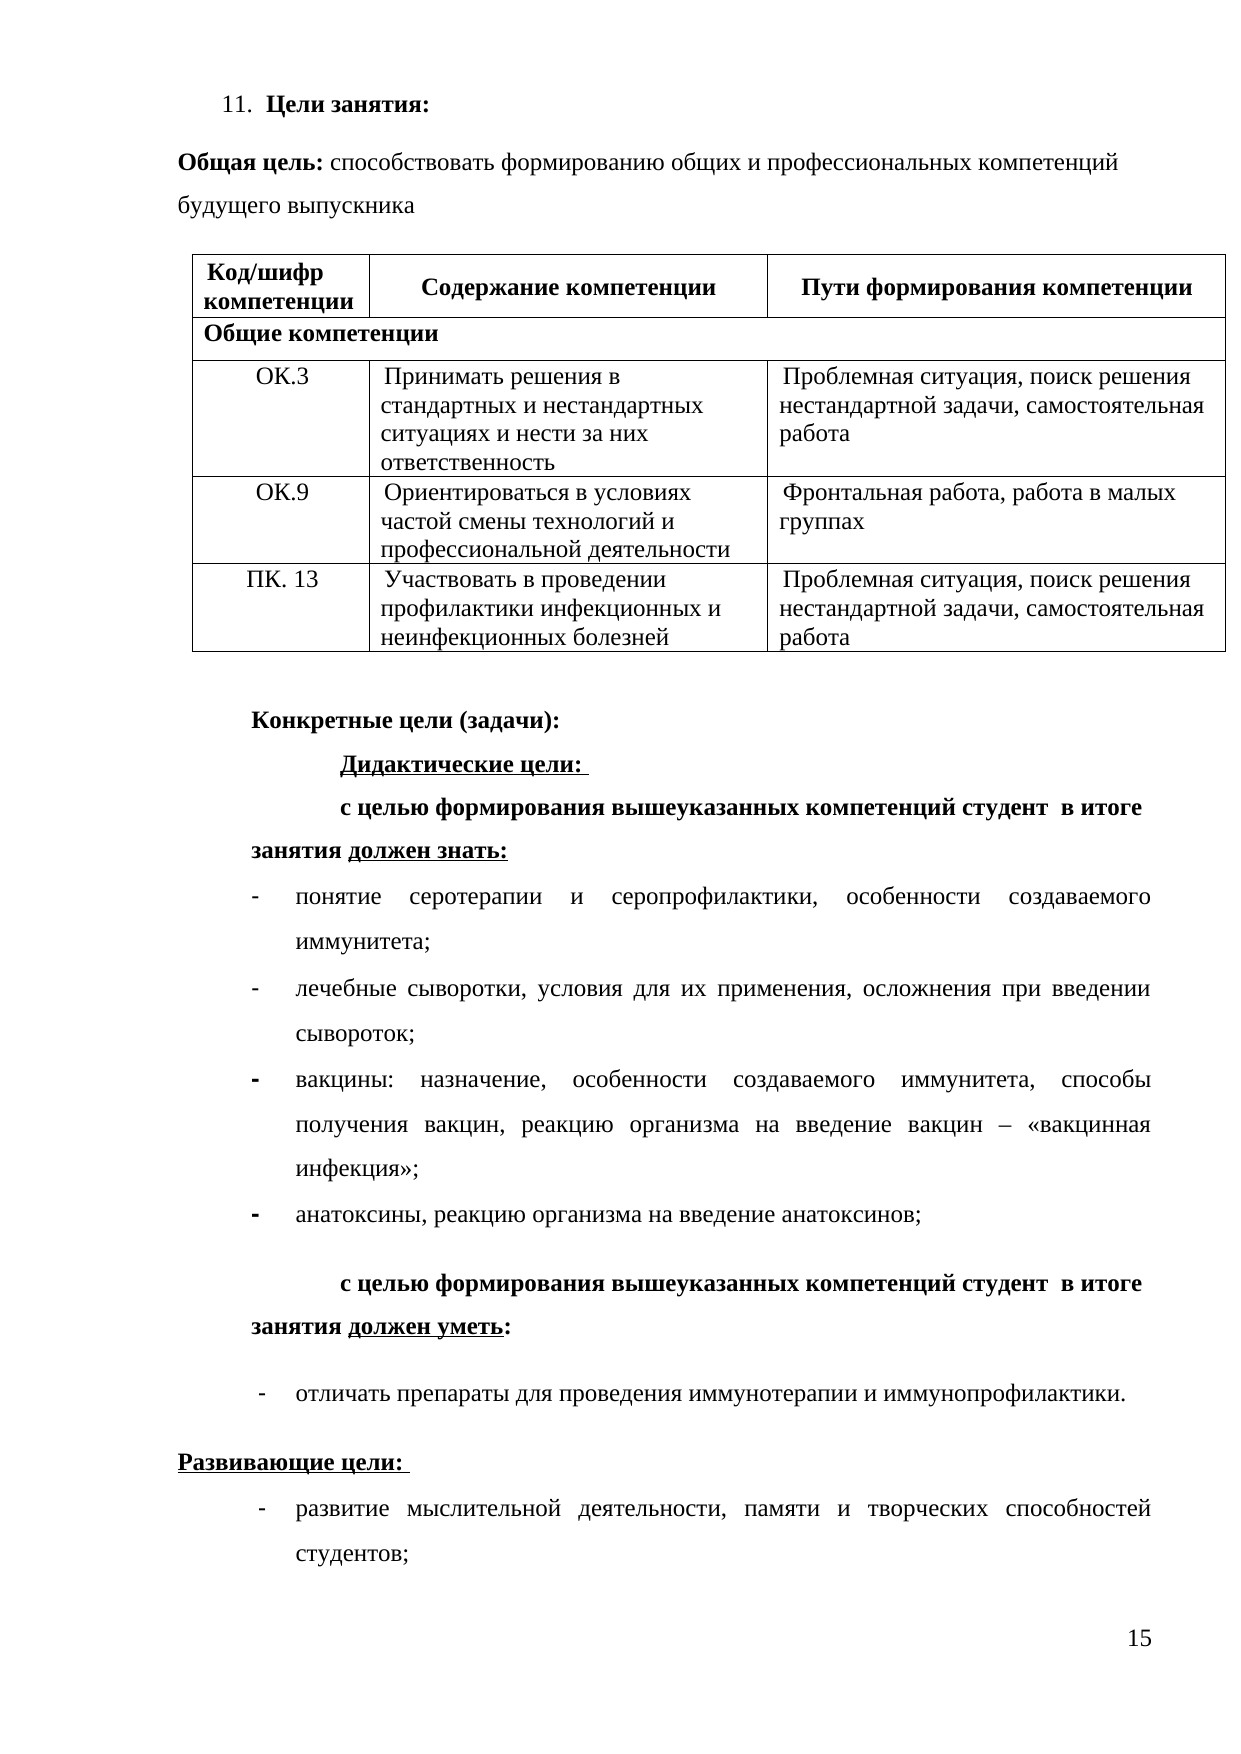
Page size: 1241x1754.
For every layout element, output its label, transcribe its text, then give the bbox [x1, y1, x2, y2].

list понятие серотерапии и серопрофилактики, особенности создаваемого иммунитета; [251, 878, 1152, 955]
text с целью формирования вышеуказанных компетенций студент в итоге занятия должен уметь: [251, 1268, 1152, 1339]
table_cell Фронтальная работа, работа в малых группах [768, 477, 1225, 563]
table_cell Проблемная ситуация, поиск решения нестандартной задачи, самостоятельная работа [768, 564, 1225, 651]
table_header Код/шифр компетенции [193, 255, 369, 317]
table_cell Участвовать в проведении профилактики инфекционных и неинфекционных болезней [370, 564, 767, 651]
table_cell Проблемная ситуация, поиск решения нестандартной задачи, самостоятельная работа [768, 361, 1225, 476]
table_header Содержание компетенции [370, 255, 767, 317]
subtitle Цели занятия: [221, 89, 1152, 117]
table_header Пути формирования компетенции [768, 255, 1225, 317]
table_cell Ориентироваться в условиях частой смены технологий и профессиональной деятельности [370, 477, 767, 563]
list анатоксины, реакцию организма на введение анатоксинов; [251, 1196, 1152, 1230]
text Общая цель: способствовать формированию общих и профессиональных компетенций будущего выпускника [177, 147, 1152, 218]
list отличать препараты для проведения иммунотерапии и иммунопрофилактики. [258, 1375, 1152, 1409]
list вакцины: назначение, особенности создаваемого иммунитета, способы получения вакцин, реакцию организма на введение вакцин – «вакцинная инфекция»; [251, 1061, 1152, 1181]
table_cell Общие компетенции [193, 318, 1225, 360]
table_cell Принимать решения в стандартных и нестандартных ситуациях и нести за них ответственность [370, 361, 767, 476]
table_cell ОК.3 [193, 361, 369, 476]
table_cell ОК.9 [193, 477, 369, 563]
table_cell ПК. 13 [193, 564, 369, 651]
text Развивающие цели: [177, 1447, 1152, 1475]
text Дидактические цели: [251, 749, 1152, 777]
list развитие мыслительной деятельности, памяти и творческих способностей студентов; [258, 1490, 1152, 1567]
text Конкретные цели (задачи): [177, 706, 1152, 734]
text с целью формирования вышеуказанных компетенций студент в итоге занятия должен знать: [251, 792, 1152, 864]
list лечебные сыворотки, условия для их применения, осложнения при введении сывороток; [251, 969, 1152, 1047]
